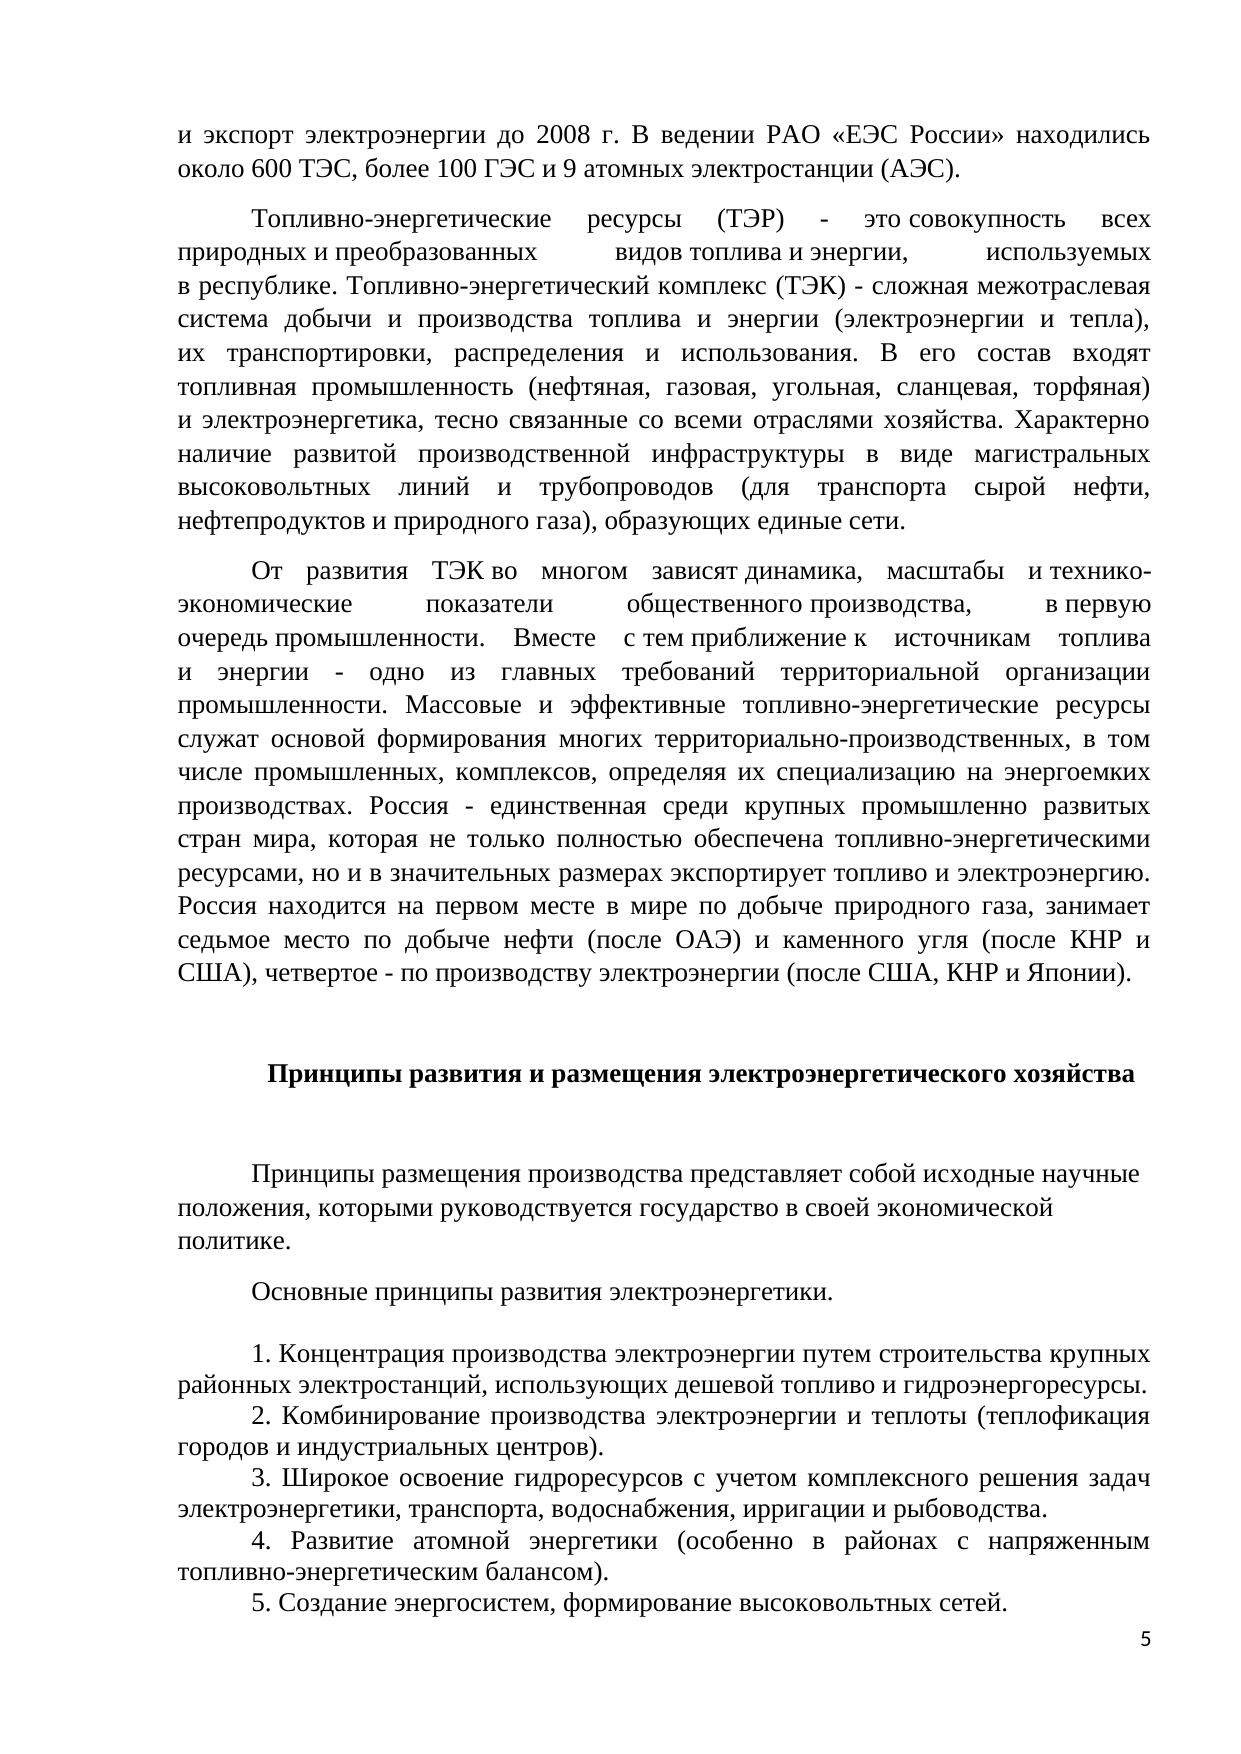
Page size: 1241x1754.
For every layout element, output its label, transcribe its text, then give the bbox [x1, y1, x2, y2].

text 5. Создание энергосистем, формирование высоковольтных сетей. [177, 1586, 1152, 1617]
text Принципы развития и размещения электроэнергетического хозяйства [177, 1057, 1152, 1088]
text Основные принципы развития электроэнергетики. [177, 1274, 1152, 1306]
text 4. Развитие атомной энергетики (особенно в районах с напряженным топливно-энергетическим балансом). [177, 1524, 1152, 1586]
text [177, 118, 1152, 183]
text 2. Комбинирование производства электроэнергии и теплоты (теплофикация городов и индустриальных центров). [177, 1399, 1152, 1461]
text От развития ТЭК во многом зависят динамика, масштабы и технико-экономические показатели общественного производства, в первую очередь промышленности. Вместе с тем приближение к источникам топлива и энергии - одно из главных требований территориальной организации промышленности. Массовые и эффективные топливно-энергетические ресурсы служат основой формирования многих территориально-производственных, в том числе промышленных, комплексов, определяя их специализацию на энергоемких производствах. Россия - единственная среди крупных промышленно развитых стран мира, которая не только полностью обеспечена топливно-энергетическими ресурсами, но и в значительных размерах экспортирует топливо и электроэнергию. Россия находится на первом месте в мире по добыче природного газа, занимает седьмое место по добыче нефти (после ОАЭ) и каменного угля (после КНР и США), четвертое - по производству электроэнергии (после США, КНР и Японии). [177, 554, 1152, 988]
text Принципы размещения производства представляет собой исходные научные положения, которыми руководствуется государство в своей экономической политике. [177, 1157, 1152, 1256]
text 1. Концентрация производства электроэнергии путем строительства крупных районных электростанций, использующих дешевой топливо и гидроэнергоресурсы. [177, 1337, 1152, 1399]
text 3. Широкое освоение гидроресурсов с учетом комплексного решения задач электроэнергетики, транспорта, водоснабжения, ирригации и рыбоводства. [177, 1461, 1152, 1524]
text Топливно-энергетические ресурсы (ТЭР) - это совокупность всех природных и преобразованных видов топлива и энергии, используемых в республике. Топливно-энергетический комплекс (ТЭК) - сложная межотраслевая система добычи и производства топлива и энергии (электроэнергии и тепла), их транспортировки, распределения и использования. В его состав входят топливная промышленность (нефтяная, газовая, угольная, сланцевая, торфяная) и электроэнергетика, тесно связанные со всеми отраслями хозяйства. Характерно наличие развитой производственной инфраструктуры в виде магистральных высоковольтных линий и трубопроводов (для транспорта сырой нефти, нефтепродуктов и природного газа), образующих единые сети. [177, 202, 1152, 535]
